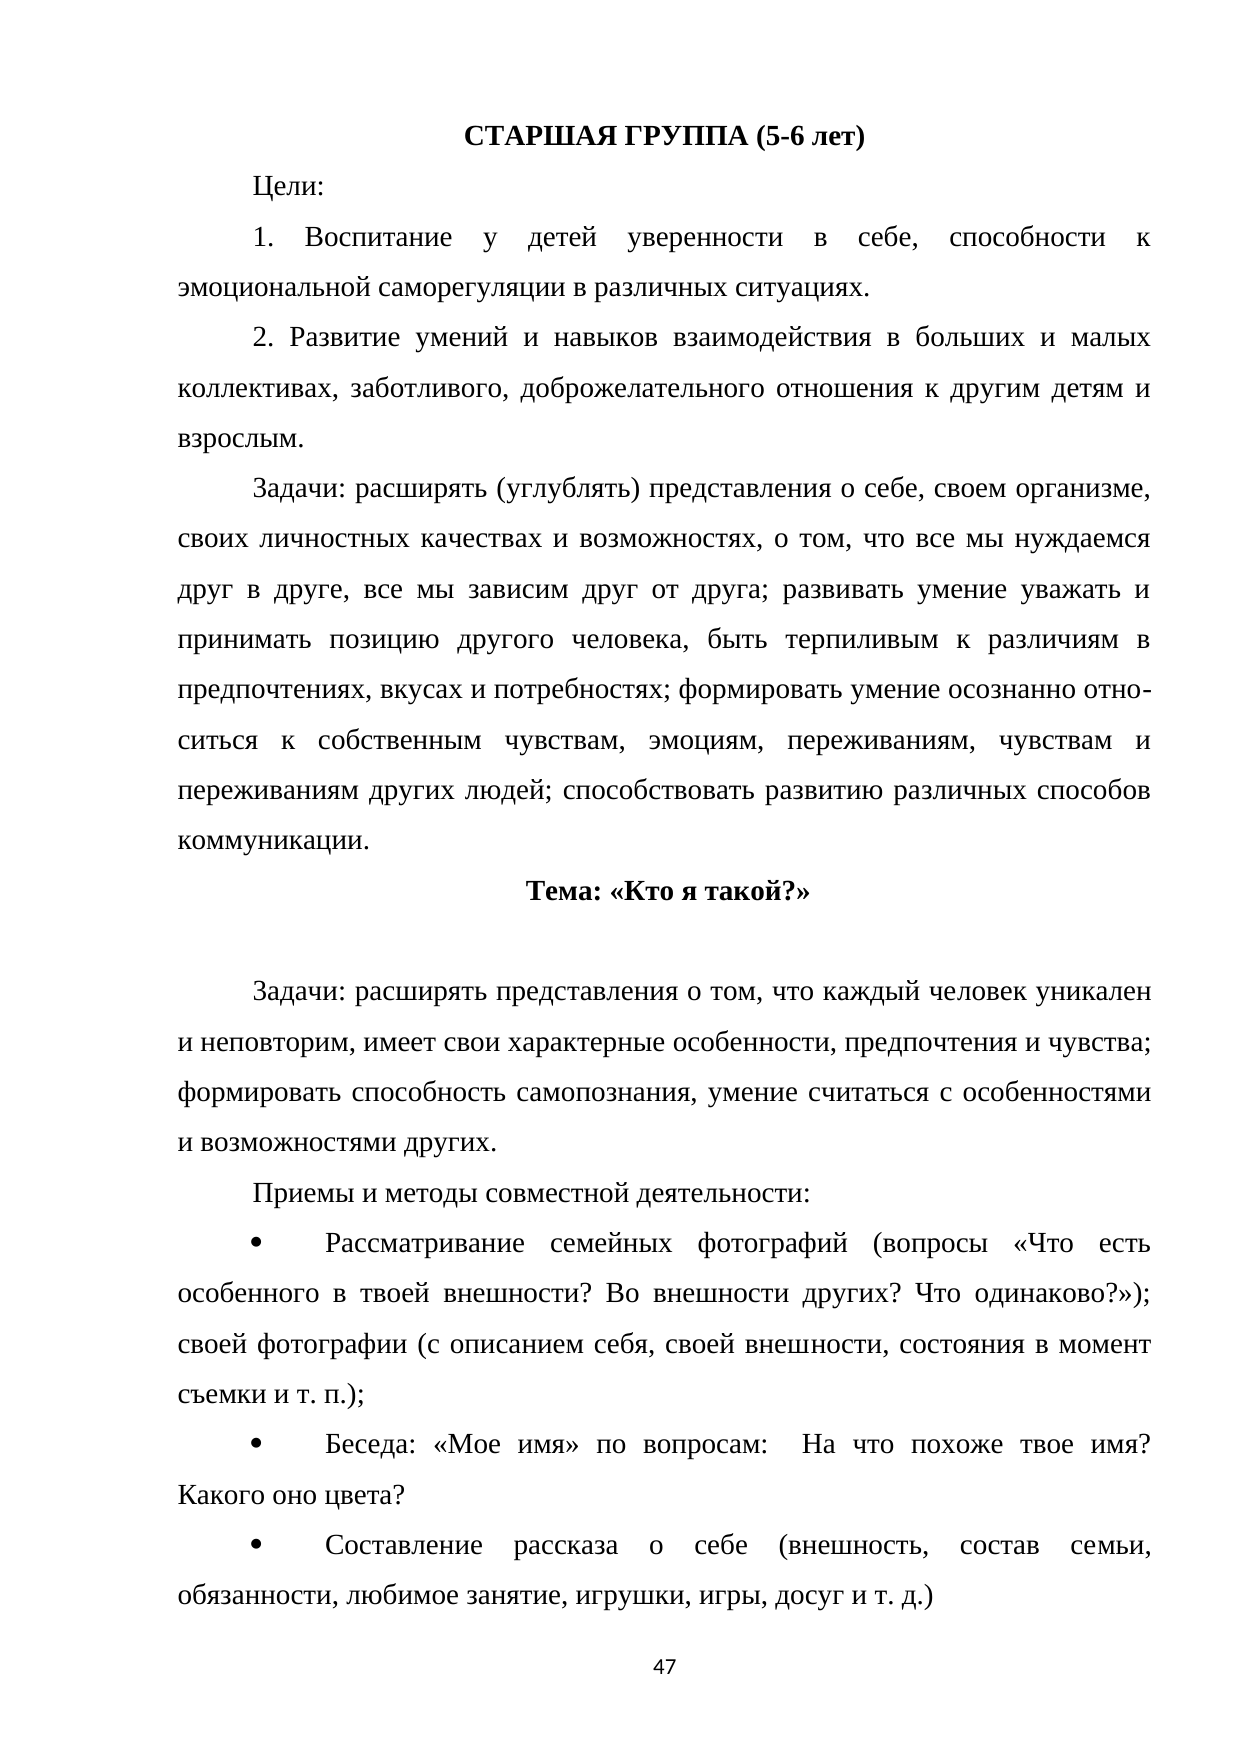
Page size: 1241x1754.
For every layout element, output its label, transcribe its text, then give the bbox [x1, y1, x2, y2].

list Рассматривание семейных фотографий (вопросы «Что есть особенного в твоей внешности? Во внешности других? Что одинаково?»); своей фотографии (с описанием себя, своей внешности, состояния в момент съемки и т. п.); [177, 1225, 1152, 1409]
list Составление рассказа о себе (внешность, состав семьи, обязанности, любимое занятие, игрушки, игры, досуг и т. д.) [177, 1527, 1152, 1611]
text 1. Воспитание у детей уверенности в себе, способности к эмоциональной саморегуляции в различных ситуациях. [177, 219, 1152, 303]
text Тема: «Кто я такой?» [177, 873, 1152, 906]
text 3адачи: расширять представления о том, что каждый человек уникален и неповторим, имеет свои характерные особенности, предпочтения и чувства; формировать способность самопознания, умение считаться с особенностями и возможностями других. [177, 973, 1152, 1158]
text 3адачи: расширять (углублять) представления о себе, своем организме, своих личностных качествах и возможностях, о том, что все мы нуждаемся друг в друге, все мы зависим друг от друга; развивать умение уважать и принимать позицию другого человека, быть терпиливым к различиям в предпочтениях, вкусах и потребностях; формировать умение осознанно относиться к собственным чувствам, эмоциям, переживаниям, чувствам и переживаниям других людей; способствовать развитию различных способов коммуникации. [177, 470, 1152, 856]
text 2. Развитие умений и навыков взаимодействия в больших и малых коллективах, заботливого, доброжелательного отношения к другим детям и взрослым. [177, 319, 1152, 453]
text Цели: [177, 168, 1152, 202]
list Беседа: «Мое имя» по вопросам: На что похоже твое имя? Какого оно цвета? [177, 1426, 1152, 1510]
text СТАРШАЯ ГРУППА (5-6 лет) [177, 118, 1152, 152]
text Приемы и методы совместной деятельности: [177, 1175, 1152, 1208]
